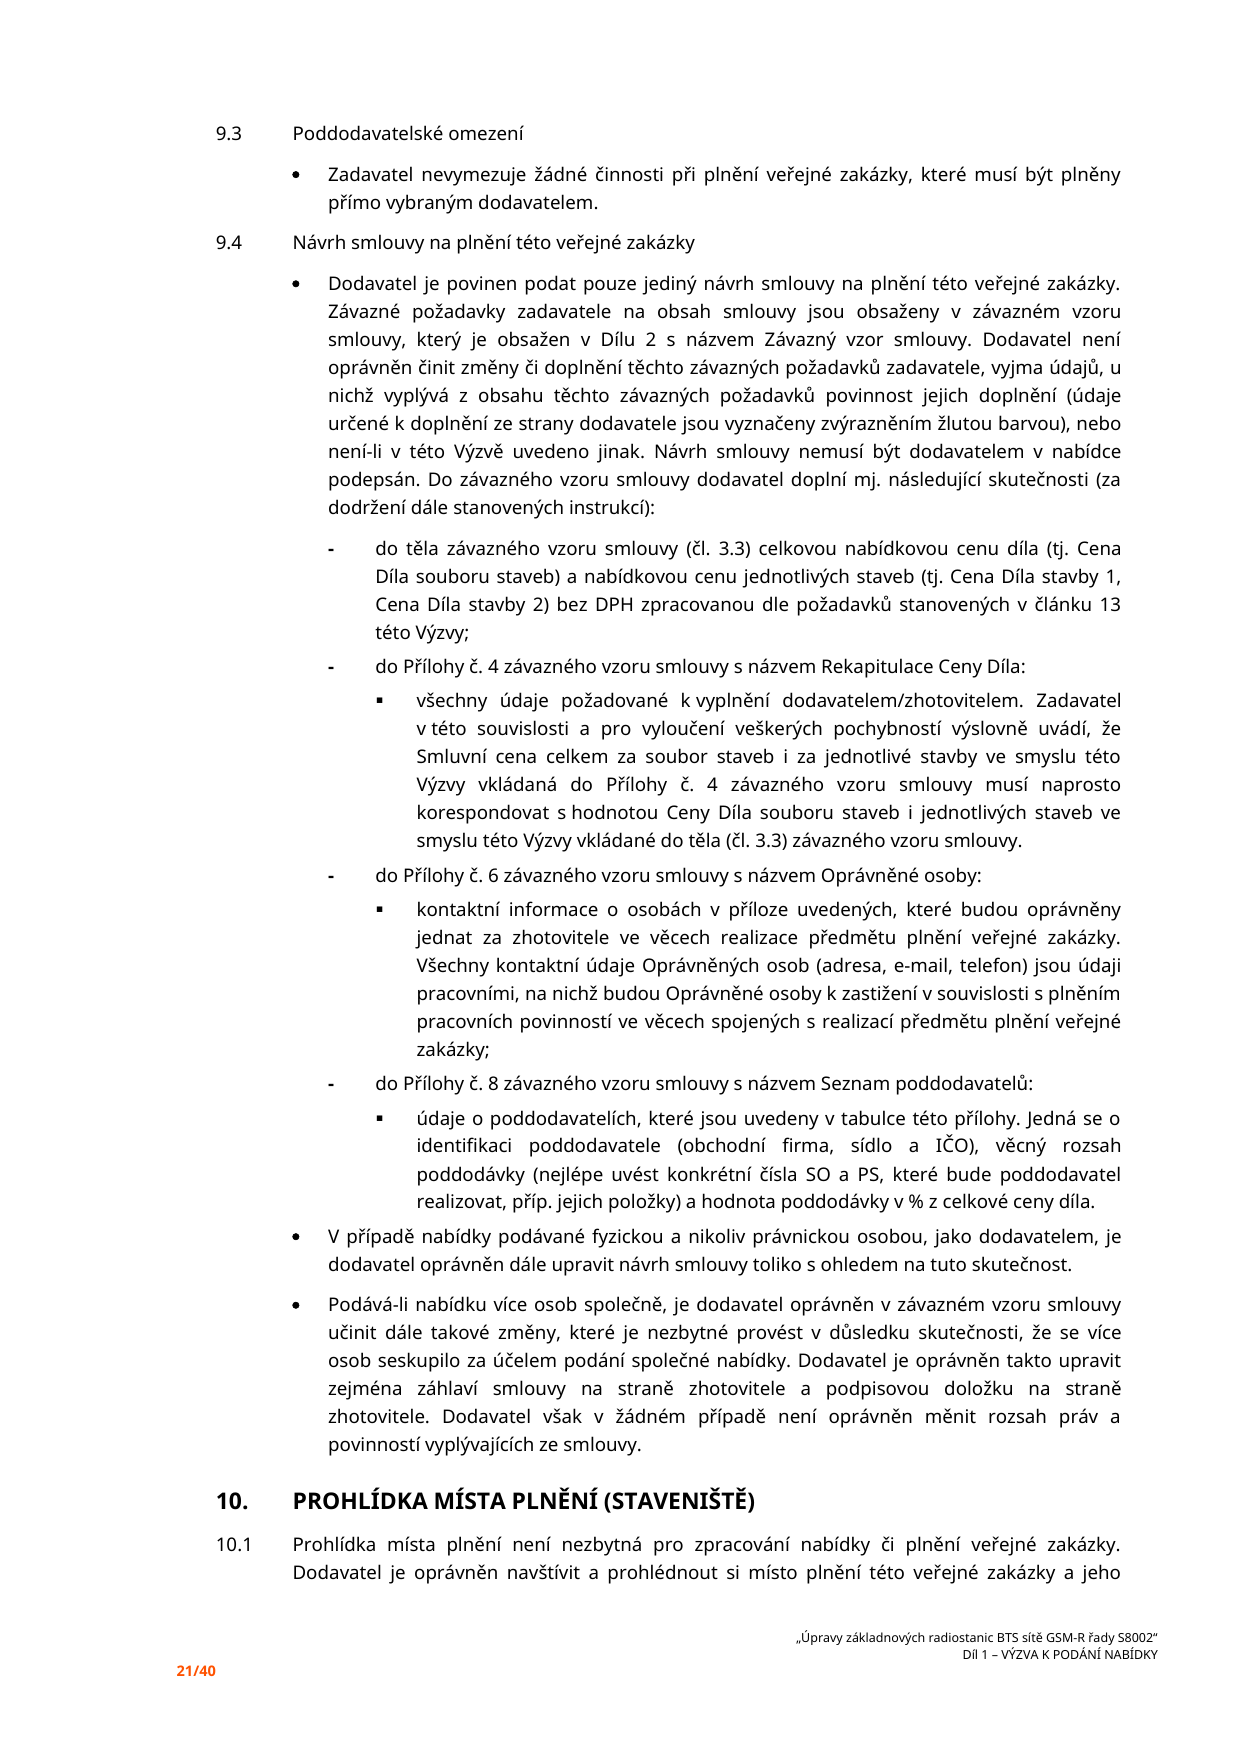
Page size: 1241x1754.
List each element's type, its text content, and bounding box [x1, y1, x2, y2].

text Dodavatel je povinen podat pouze jediný návrh smlouvy na plnění této veřejné zakázky. Závazné požadavky zadavatele na obsah smlouvy jsou obsaženy v závazném vzoru smlouvy, který je obsažen v Dílu 2 s názvem Závazný vzor smlouvy. Dodavatel není oprávněn činit změny či doplnění těchto závazných požadavků zadavatele, vyjma údajů, u nichž vyplývá z obsahu těchto závazných požadavků povinnost jejich doplnění (údaje určené k doplnění ze strany dodavatele jsou vyznačeny zvýrazněním žlutou barvou), nebo není-li v této Výzvě uvedeno jinak. Návrh smlouvy nemusí být dodavatelem v nabídce podepsán. Do závazného vzoru smlouvy dodavatel doplní mj. následující skutečnosti (za dodržení dále stanovených instrukcí): [292, 270, 1122, 520]
text kontaktní informace o osobách v příloze uvedených, které budou oprávněny jednat za zhotovitele ve věcech realizace předmětu plnění veřejné zakázky. Všechny kontaktní údaje Oprávněných osob (adresa, e-mail, telefon) jsou údaji pracovními, na nichž budou Oprávněné osoby k zastižení v souvislosti s plněním pracovních povinností ve věcech spojených s realizací předmětu plnění veřejné zakázky; [375, 896, 1122, 1062]
text do těla závazného vzoru smlouvy (čl. 3.3) celkovou nabídkovou cenu díla (tj. Cena Díla souboru staveb) a nabídkovou cenu jednotlivých staveb (tj. Cena Díla stavby 1, Cena Díla stavby 2) bez DPH zpracovanou dle požadavků stanovených v článku 13 této Výzvy; [328, 535, 1122, 644]
text do Přílohy č. 8 závazného vzoru smlouvy s názvem Seznam poddodavatelů: [328, 1071, 1122, 1096]
text Poddodavatelské omezení [216, 121, 1122, 146]
text všechny údaje požadované k vyplnění dodavatelem/zhotovitelem. Zadavatel v této souvislosti a pro vyloučení veškerých pochybností výslovně uvádí, že Smluvní cena celkem za soubor staveb i za jednotlivé stavby ve smyslu této Výzvy vkládaná do Přílohy č. 4 závazného vzoru smlouvy musí naprosto korespondovat s hodnotou Ceny Díla souboru staveb i jednotlivých staveb ve smyslu této Výzvy vkládané do těla (čl. 3.3) závazného vzoru smlouvy. [375, 687, 1122, 853]
text Zadavatel nevymezuje žádné činnosti při plnění veřejné zakázky, které musí být plněny přímo vybraným dodavatelem. [292, 161, 1122, 215]
text PROHLÍDKA MÍSTA PLNĚNÍ (STAVENIŠTĚ) [216, 1485, 1122, 1516]
text do Přílohy č. 6 závazného vzoru smlouvy s názvem Oprávněné osoby: [328, 862, 1122, 887]
text Návrh smlouvy na plnění této veřejné zakázky [216, 230, 1122, 255]
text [216, 1532, 1122, 1585]
text údaje o poddodavatelích, které jsou uvedeny v tabulce této přílohy. Jedná se o identifikaci poddodavatele (obchodní firma, sídlo a IČO), věcný rozsah poddodávky (nejlépe uvést konkrétní čísla SO a PS, které bude poddodavatel realizovat, příp. jejich položky) a hodnota poddodávky v % z celkové ceny díla. [375, 1105, 1122, 1214]
text do Přílohy č. 4 závazného vzoru smlouvy s názvem Rekapitulace Ceny Díla: [328, 653, 1122, 679]
text Podává-li nabídku více osob společně, je dodavatel oprávněn v závazném vzoru smlouvy učinit dále takové změny, které je nezbytné provést v důsledku skutečnosti, že se více osob seskupilo za účelem podání společné nabídky. Dodavatel je oprávněn takto upravit zejména záhlaví smlouvy na straně zhotovitele a podpisovou doložku na straně zhotovitele. Dodavatel však v žádném případě není oprávněn měnit rozsah práv a povinností vyplývajících ze smlouvy. [292, 1292, 1122, 1457]
text V případě nabídky podávané fyzickou a nikoliv právnickou osobou, jako dodavatelem, je dodavatel oprávněn dále upravit návrh smlouvy toliko s ohledem na tuto skutečnost. [292, 1223, 1122, 1277]
